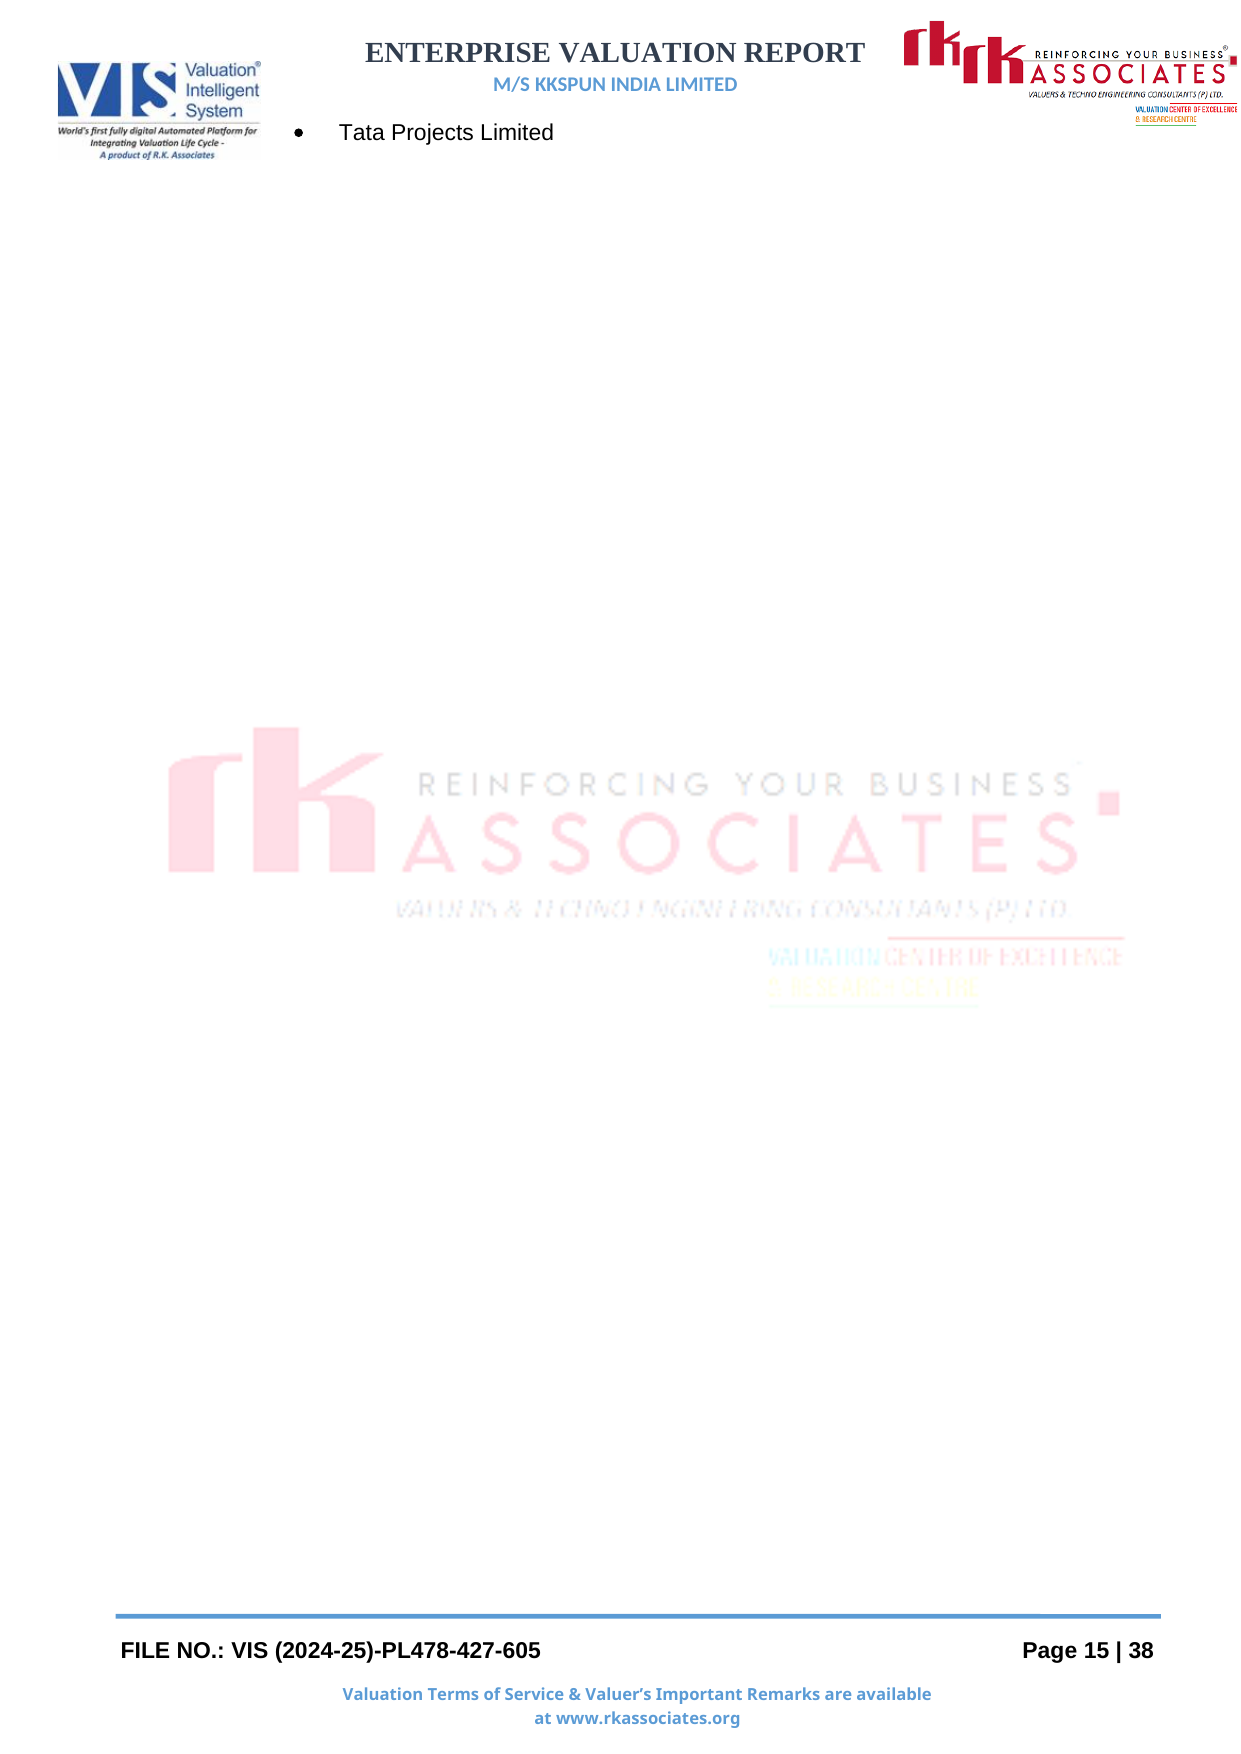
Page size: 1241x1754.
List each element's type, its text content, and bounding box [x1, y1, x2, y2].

picture [898, 14, 1237, 125]
list Tata Projects Limited [165, 119, 1139, 146]
picture [57, 61, 261, 160]
